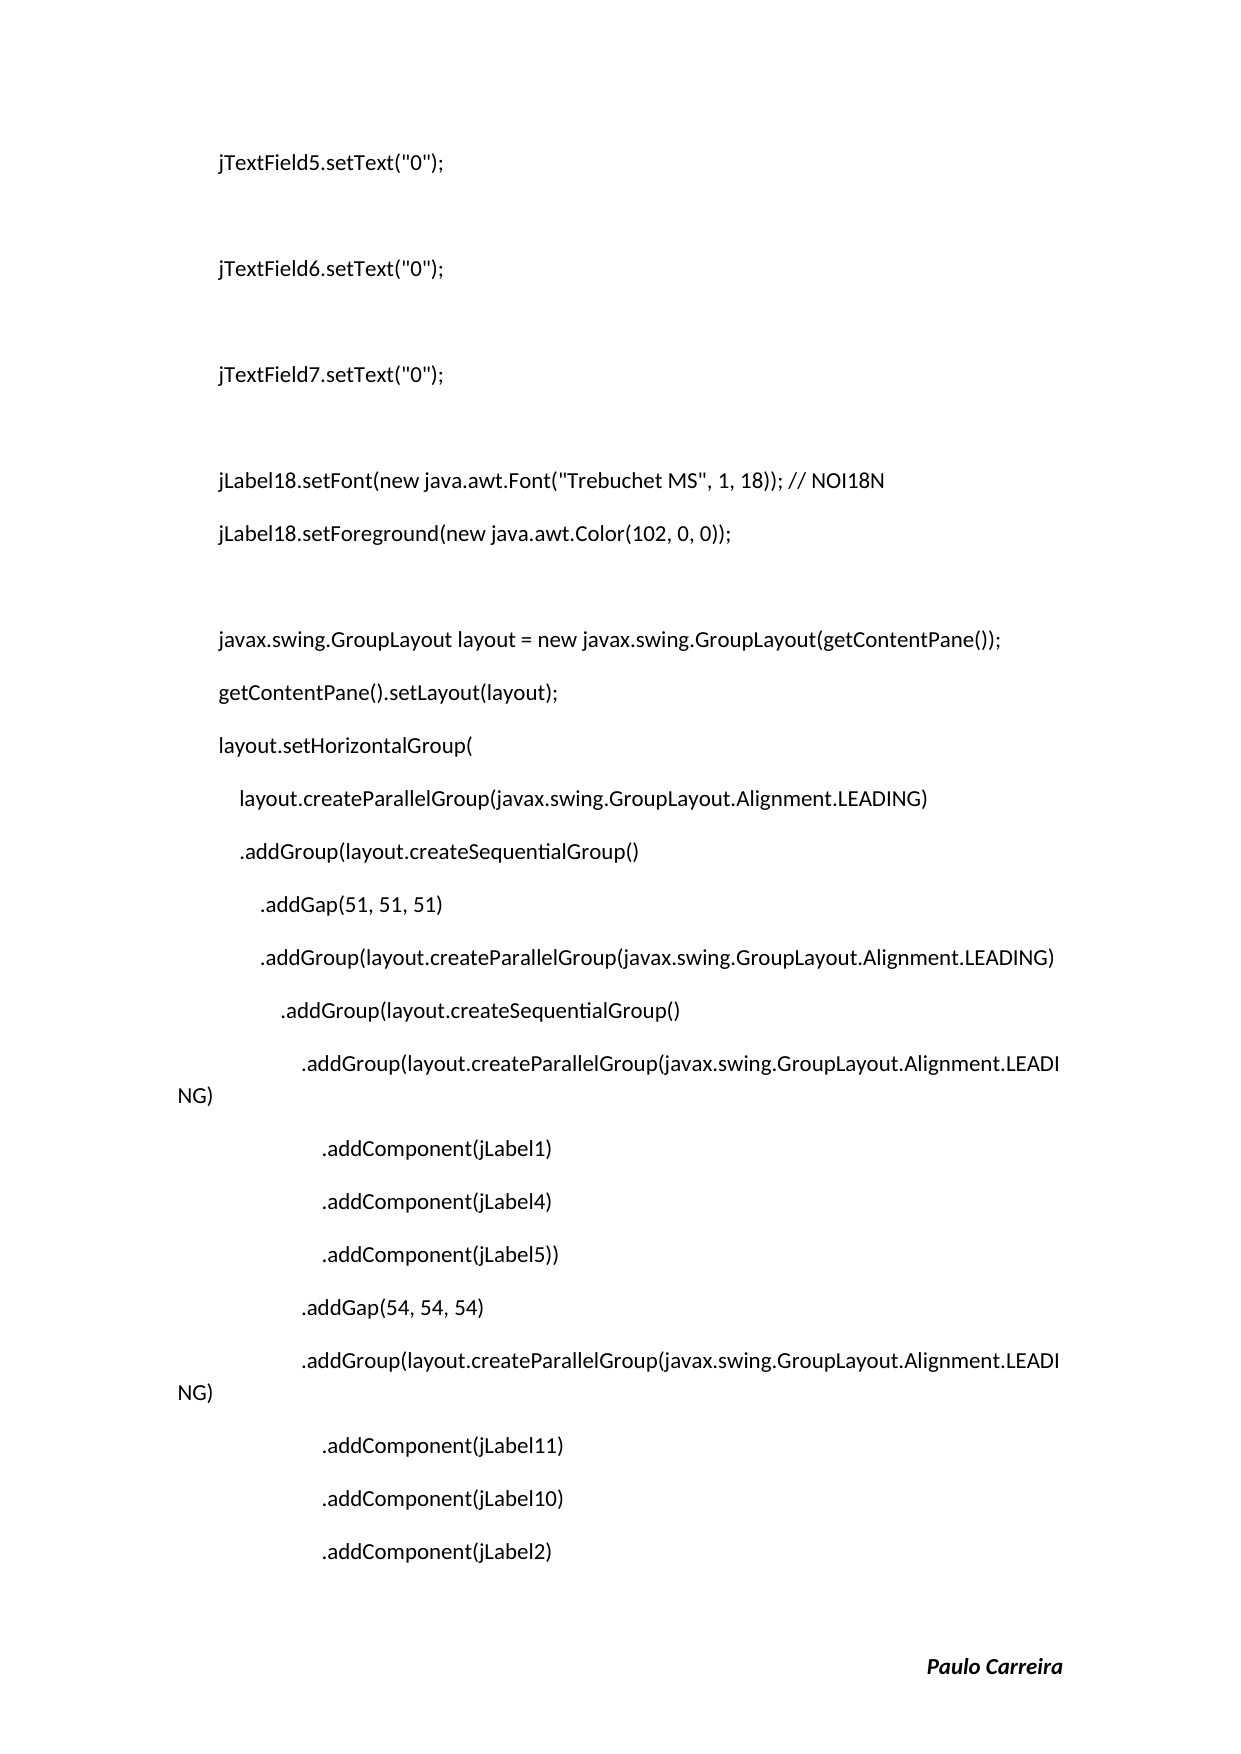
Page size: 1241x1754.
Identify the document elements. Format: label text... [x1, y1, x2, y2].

text .addGroup(layout.createParallelGroup(javax.swing.GroupLayout.Alignment.LEADING) [177, 1346, 1063, 1406]
text getContentPane().setLayout(layout); [177, 678, 1063, 706]
text .addComponent(jLabel5)) [177, 1240, 1063, 1268]
text .addComponent(jLabel10) [177, 1484, 1063, 1512]
text jTextField5.setText("0"); [177, 148, 1063, 176]
text .addGroup(layout.createSequentialGroup() [177, 837, 1063, 865]
text .addGroup(layout.createParallelGroup(javax.swing.GroupLayout.Alignment.LEADING) [177, 943, 1063, 971]
text .addGroup(layout.createSequentialGroup() [177, 996, 1063, 1024]
text .addGap(51, 51, 51) [177, 890, 1063, 918]
text .addGroup(layout.createParallelGroup(javax.swing.GroupLayout.Alignment.LEADING) [177, 1049, 1063, 1109]
text jLabel18.setForeground(new java.awt.Color(102, 0, 0)); [177, 519, 1063, 547]
text jTextField7.setText("0"); [177, 360, 1063, 388]
text layout.setHorizontalGroup( [177, 731, 1063, 759]
text jLabel18.setFont(new java.awt.Font("Trebuchet MS", 1, 18)); // NOI18N [177, 466, 1063, 494]
text .addComponent(jLabel1) [177, 1134, 1063, 1162]
text layout.createParallelGroup(javax.swing.GroupLayout.Alignment.LEADING) [177, 784, 1063, 812]
text javax.swing.GroupLayout layout = new javax.swing.GroupLayout(getContentPane()); [177, 625, 1063, 653]
text jTextField6.setText("0"); [177, 254, 1063, 282]
text .addComponent(jLabel4) [177, 1187, 1063, 1215]
text .addComponent(jLabel2) [177, 1537, 1063, 1566]
text .addComponent(jLabel11) [177, 1431, 1063, 1459]
text .addGap(54, 54, 54) [177, 1293, 1063, 1321]
